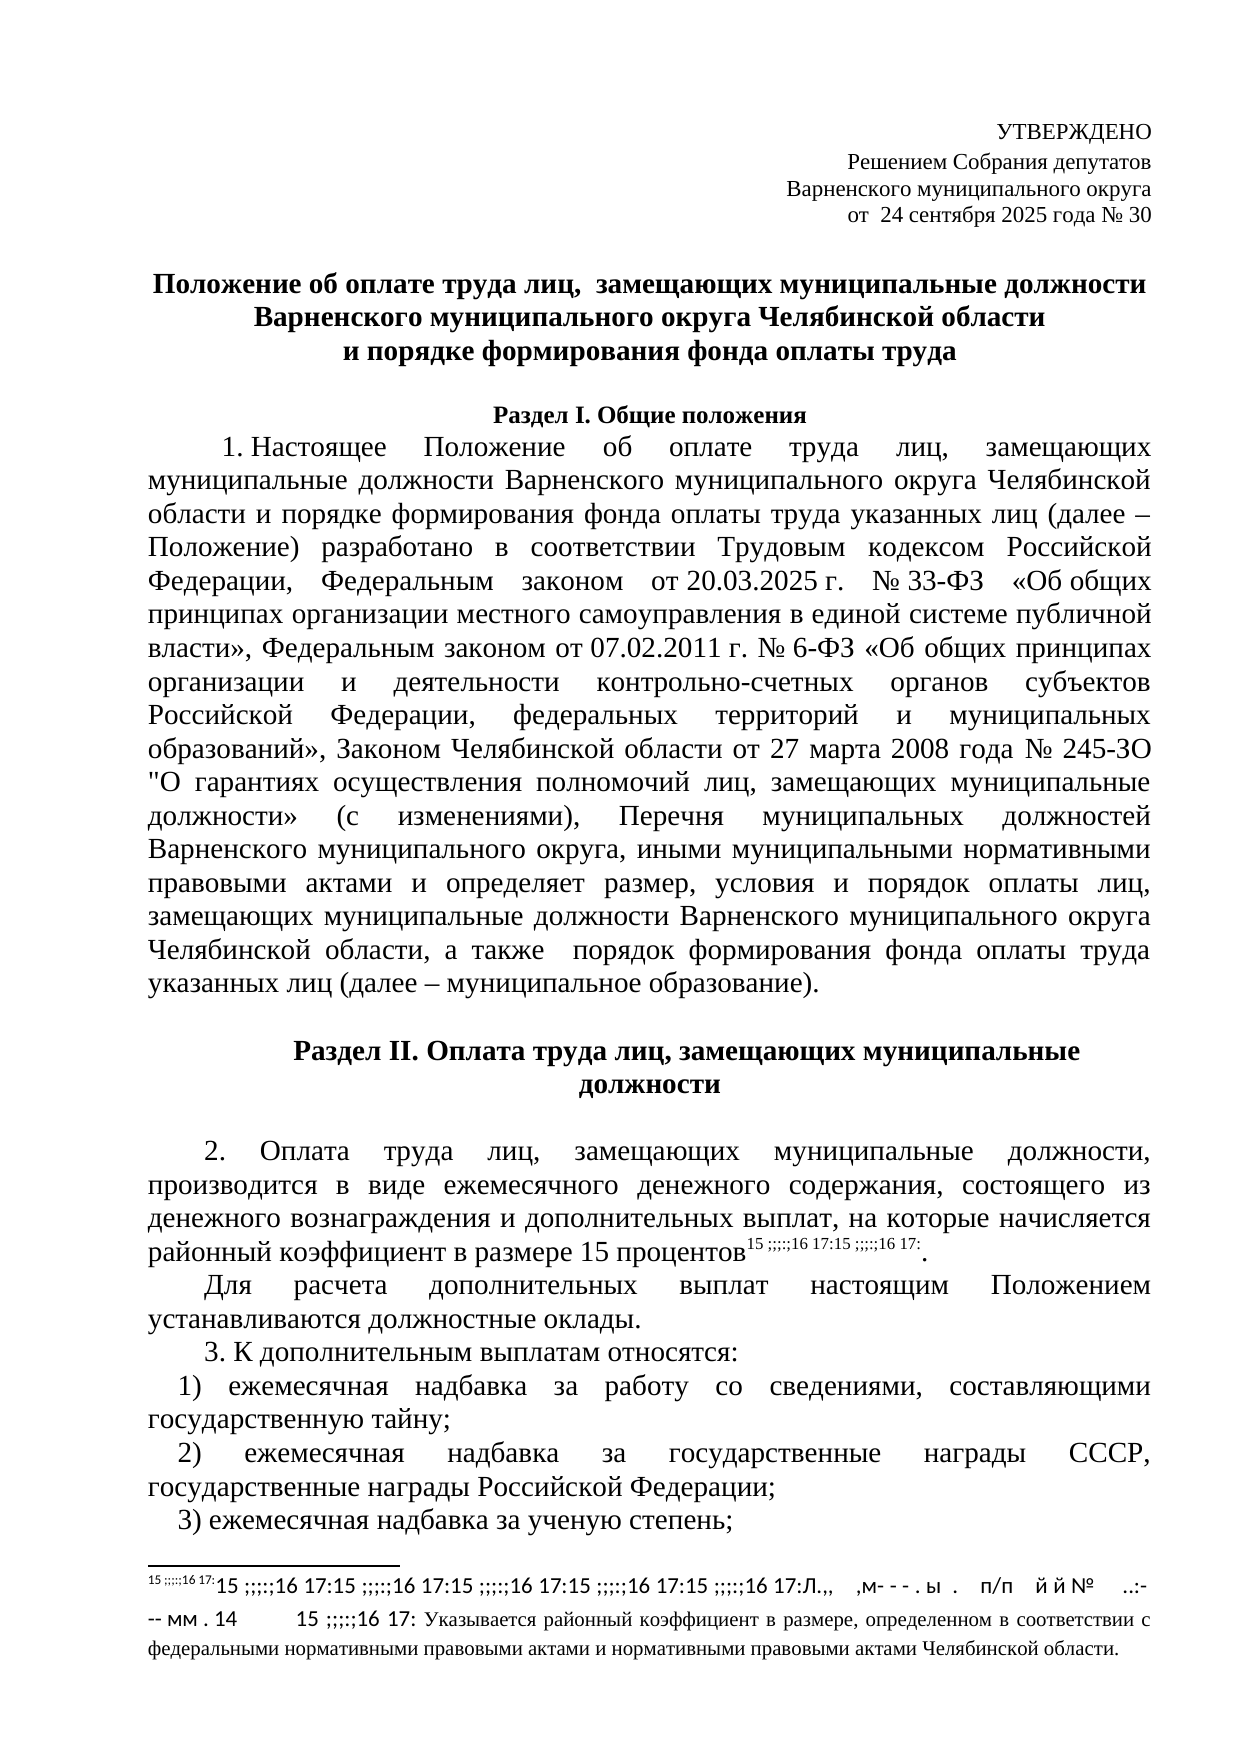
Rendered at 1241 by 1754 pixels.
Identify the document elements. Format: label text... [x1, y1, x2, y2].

text 2. Оплата труда лиц, замещающих муниципальные должности, производится в виде ежемесячного денежного содержания, состоящего из денежного вознаграждения и дополнительных выплат, на которые начисляется районный коэффициент в размере 15 процентов15 ;;;:;16 17:. [148, 1133, 1152, 1267]
text Раздел II. Оплата труда лиц, замещающих муниципальные должности [148, 1033, 1152, 1100]
text 3) ежемесячная надбавка за ученую степень; [148, 1502, 1152, 1536]
text Решением Собрания депутатов [148, 148, 1152, 175]
text Варненского муниципального округа [148, 175, 1152, 201]
text 3. К дополнительным выплатам относятся: [148, 1334, 1152, 1368]
text и порядке формирования фонда оплаты труда [148, 333, 1152, 367]
text Для расчета дополнительных выплат настоящим Положением устанавливаются должностные оклады. [148, 1267, 1152, 1334]
text 1) ежемесячная надбавка за работу со сведениями, составляющими государственную тайну; [148, 1368, 1152, 1435]
list Положение об оплате труда лиц, замещающих муниципальные должности Варненского муниципального округа Челябинской области [148, 266, 1152, 333]
text Раздел I. Общие положения [148, 400, 1152, 429]
text от 24 сентября 2025 года № 30 [148, 201, 1152, 227]
text УТВЕРЖДЕНО [148, 118, 1152, 144]
text 1. Настоящее Положение об оплате труда лиц, замещающих муниципальные должности Варненского муниципального округа Челябинской области и порядке формирования фонда оплаты труда указанных лиц (далее – Положение) разработано в соответствии Трудовым кодексом Российской Федерации, Федеральным законом от 20.03.2025 г. № 33-ФЗ «Об общих принципах организации местного самоуправления в единой системе публичной власти», Федеральным законом от 07.02.2011 г. № 6-ФЗ «Об общих принципах организации и деятельности контрольно-счетных органов субъектов Российской Федерации, федеральных территорий и муниципальных образований», Законом Челябинской области от 27 марта 2008 года № 245-ЗО "О гарантиях осуществления полномочий лиц, замещающих муниципальные должности» (с изменениями), Перечня муниципальных должностей Варненского муниципального округа, иными муниципальными нормативными правовыми актами и определяет размер, условия и порядок оплаты лиц, замещающих муниципальные должности Варненского муниципального округа Челябинской области, а также порядок формирования фонда оплаты труда указанных лиц (далее – муниципальное образование). [148, 429, 1152, 999]
text 2) ежемесячная надбавка за государственные награды СССР, государственные награды Российской Федерации; [148, 1435, 1152, 1502]
